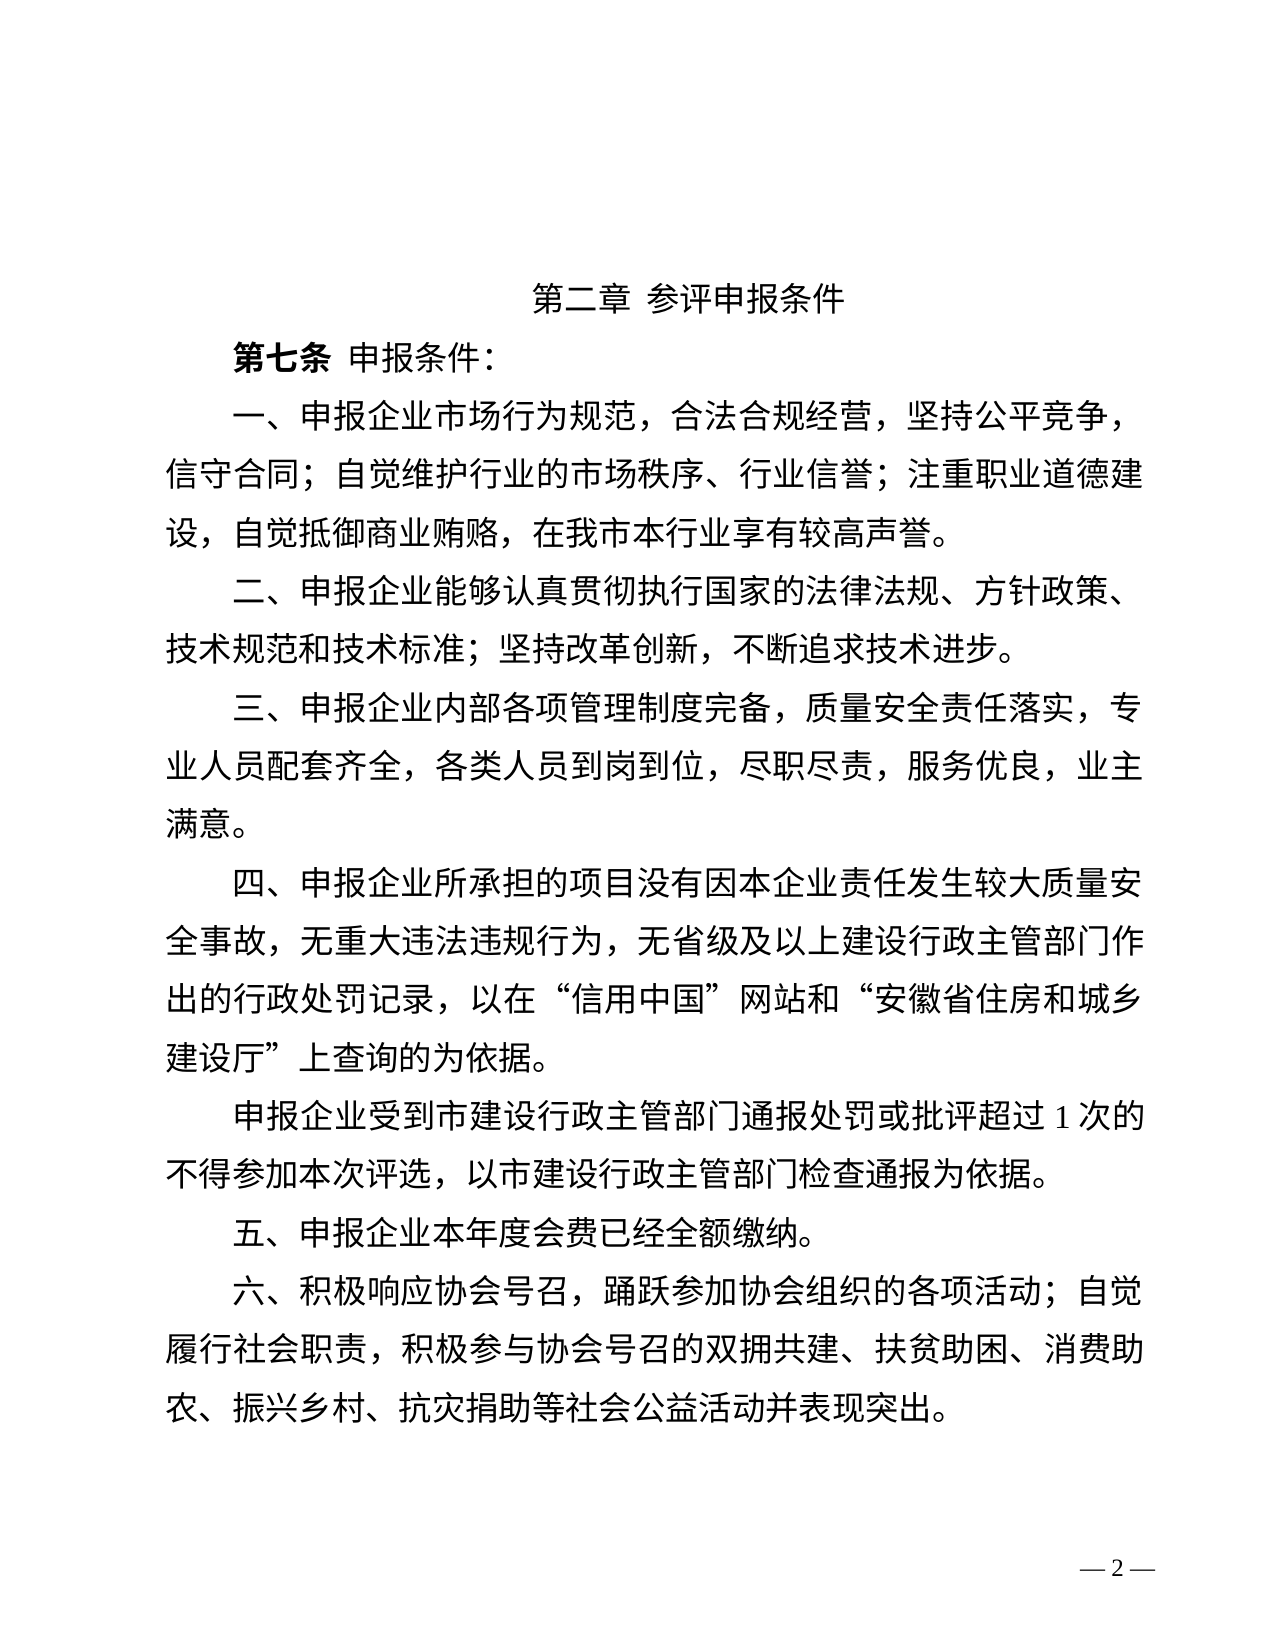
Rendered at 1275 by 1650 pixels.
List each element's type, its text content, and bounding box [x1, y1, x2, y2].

text 五、申报企业本年度会费已经全额缴纳。 [165, 1198, 1145, 1257]
text 二、申报企业能够认真贯彻执行国家的法律法规、方针政策、技术规范和技术标准；坚持改革创新，不断追求技术进步。 [165, 557, 1145, 673]
list 第二章 参评申报条件 [165, 265, 1145, 323]
text 三、申报企业内部各项管理制度完备，质量安全责任落实，专业人员配套齐全，各类人员到岗到位，尽职尽责，服务优良，业主满意。 [165, 673, 1145, 848]
text 四、申报企业所承担的项目没有因本企业责任发生较大质量安全事故，无重大违法违规行为，无省级及以上建设行政主管部门作出的行政处罚记录，以在“信用中国”网站和“安徽省住房和城乡建设厅”上查询的为依据。 [165, 848, 1145, 1082]
text 申报企业受到市建设行政主管部门通报处罚或批评超过1次的不得参加本次评选，以市建设行政主管部门检查通报为依据。 [165, 1082, 1145, 1198]
text 第七条 申报条件： [165, 323, 1145, 382]
text 六、积极响应协会号召，踊跃参加协会组织的各项活动；自觉履行社会职责，积极参与协会号召的双拥共建、扶贫助困、消费助农、振兴乡村、抗灾捐助等社会公益活动并表现突出。 [165, 1257, 1145, 1432]
text 一、申报企业市场行为规范，合法合规经营，坚持公平竞争，信守合同；自觉维护行业的市场秩序、行业信誉；注重职业道德建设，自觉抵御商业贿赂，在我市本行业享有较高声誉。 [165, 382, 1145, 557]
